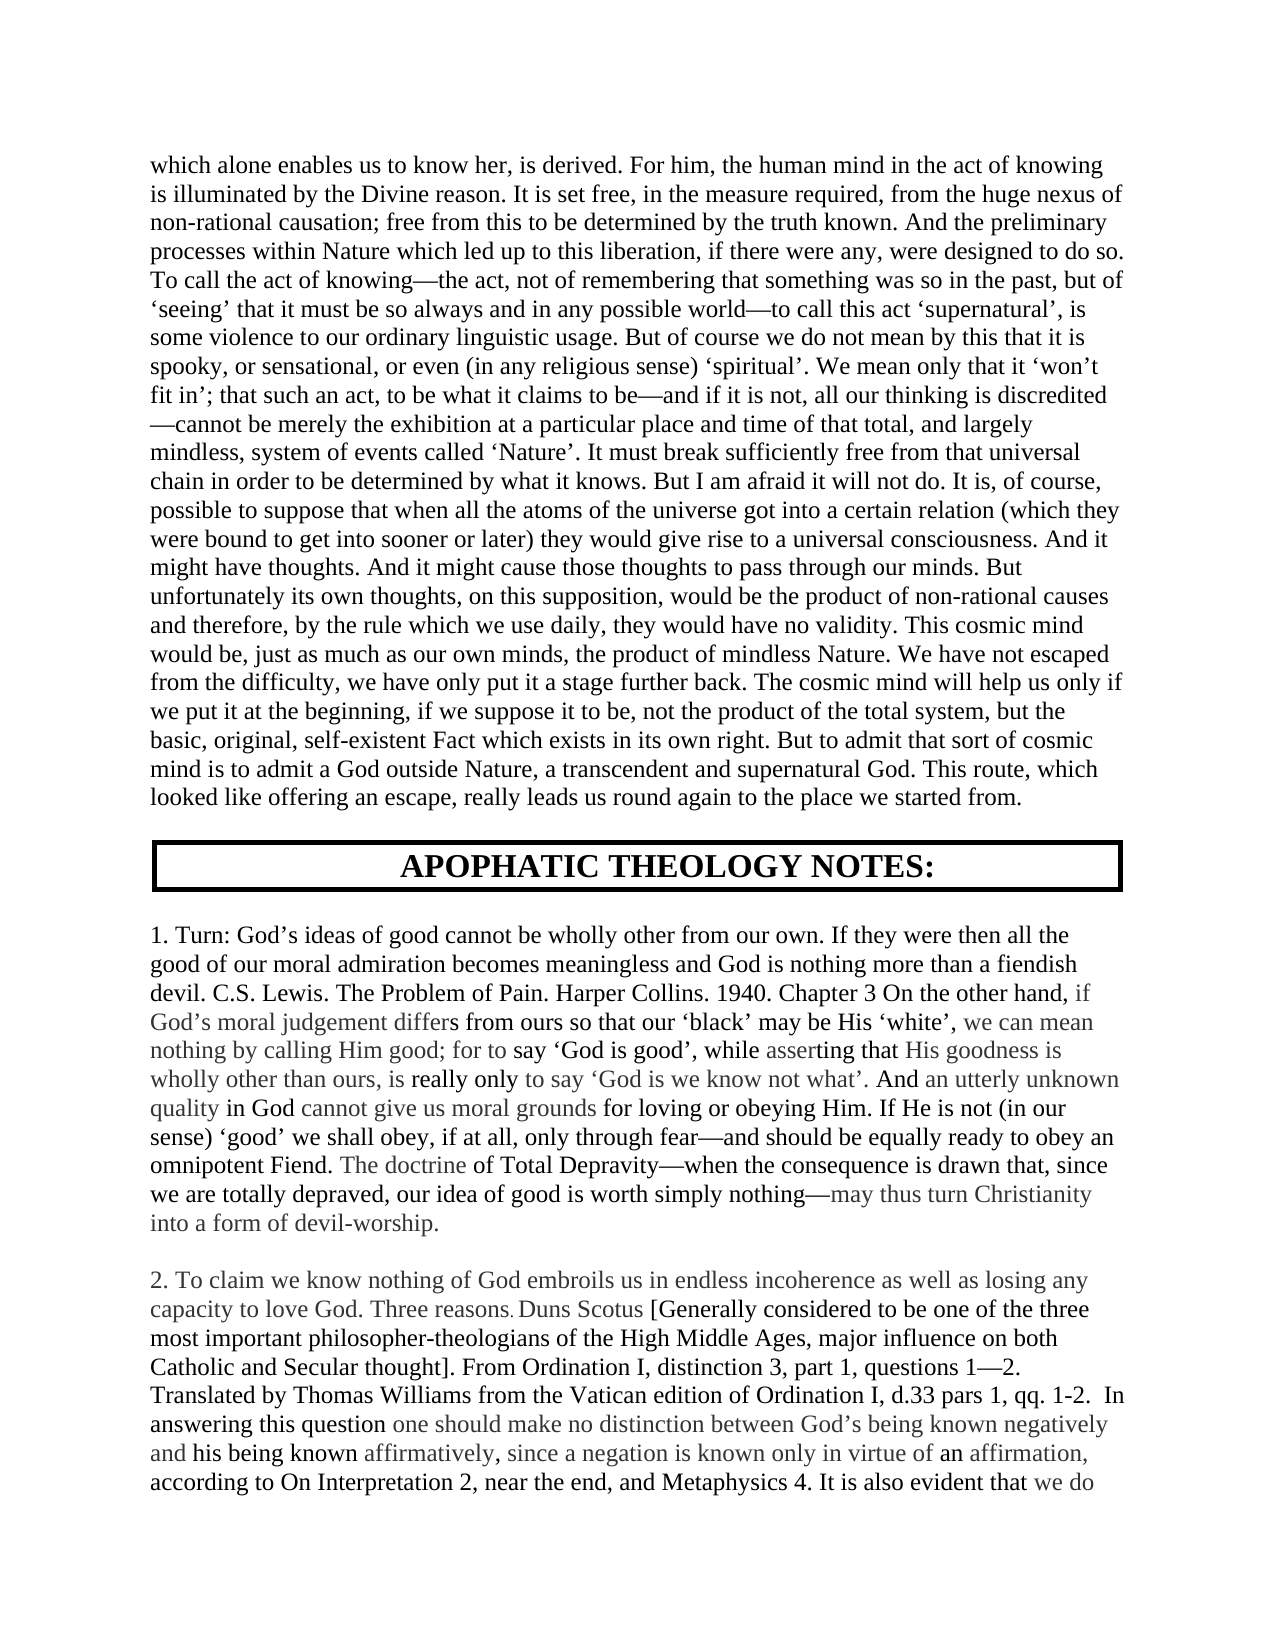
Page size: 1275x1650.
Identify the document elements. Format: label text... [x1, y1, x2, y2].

text 1. Turn: God’s ideas of good cannot be wholly other from our own. If they were then all the good of our moral admiration becomes meaningless and God is nothing more than a fiendish devil. C.S. Lewis. The Problem of Pain. Harper Collins. 1940. Chapter 3 On the other hand, if God’s moral judgement differs from ours so that our ‘black’ may be His ‘white’, we can mean nothing by calling Him good; for to say ‘God is good’, while asserting that His goodness is wholly other than ours, is really only to say ‘God is we know not what’. And an utterly unknown quality in God cannot give us moral grounds for loving or obeying Him. If He is not (in our sense) ‘good’ we shall obey, if at all, only through fear—and should be equally ready to obey an omnipotent Fiend. The doctrine of Total Depravity—when the consequence is drawn that, since we are totally depraved, our idea of good is worth simply nothing—may thus turn Christianity into a form of devil-worship. [150, 921, 1125, 1237]
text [150, 1266, 1125, 1496]
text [150, 150, 1125, 811]
title apophatic theology notes: [157, 845, 1118, 887]
